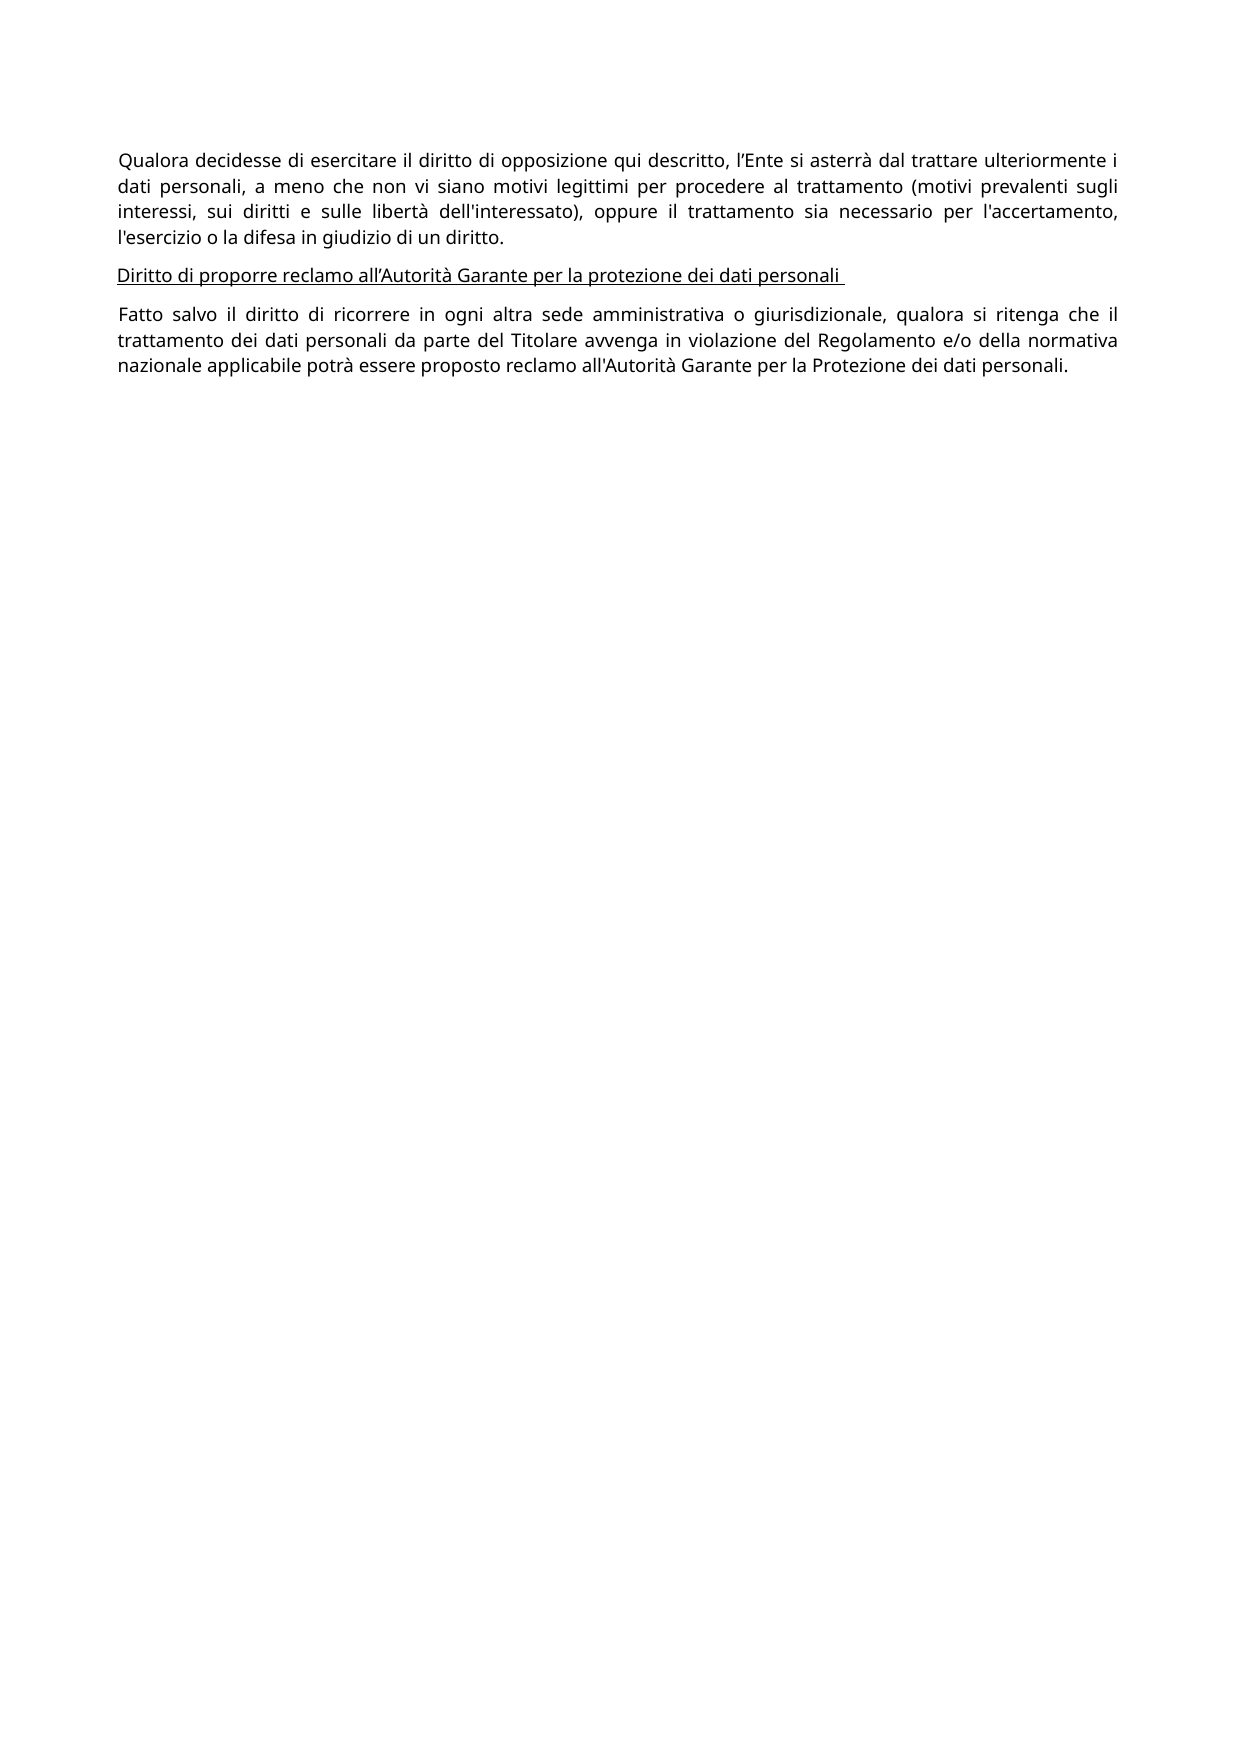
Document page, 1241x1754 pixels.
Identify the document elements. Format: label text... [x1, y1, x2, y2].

text Diritto di proporre reclamo all’Autorità Garante per la protezione dei dati personali [117, 262, 1116, 288]
text Fatto salvo il diritto di ricorrere in ogni altra sede amministrativa o giurisdizionale, qualora si ritenga che il trattamento dei dati personali da parte del Titolare avvenga in violazione del Regolamento e/o della normativa nazionale applicabile potrà essere proposto reclamo all'Autorità Garante per la Protezione dei dati personali. [117, 302, 1119, 378]
text Qualora decidesse di esercitare il diritto di opposizione qui descritto, l’Ente si asterrà dal trattare ulteriormente i dati personali, a meno che non vi siano motivi legittimi per procedere al trattamento (motivi prevalenti sugli interessi, sui diritti e sulle libertà dell'interessato), oppure il trattamento sia necessario per l'accertamento, l'esercizio o la difesa in giudizio di un diritto. [117, 148, 1119, 250]
